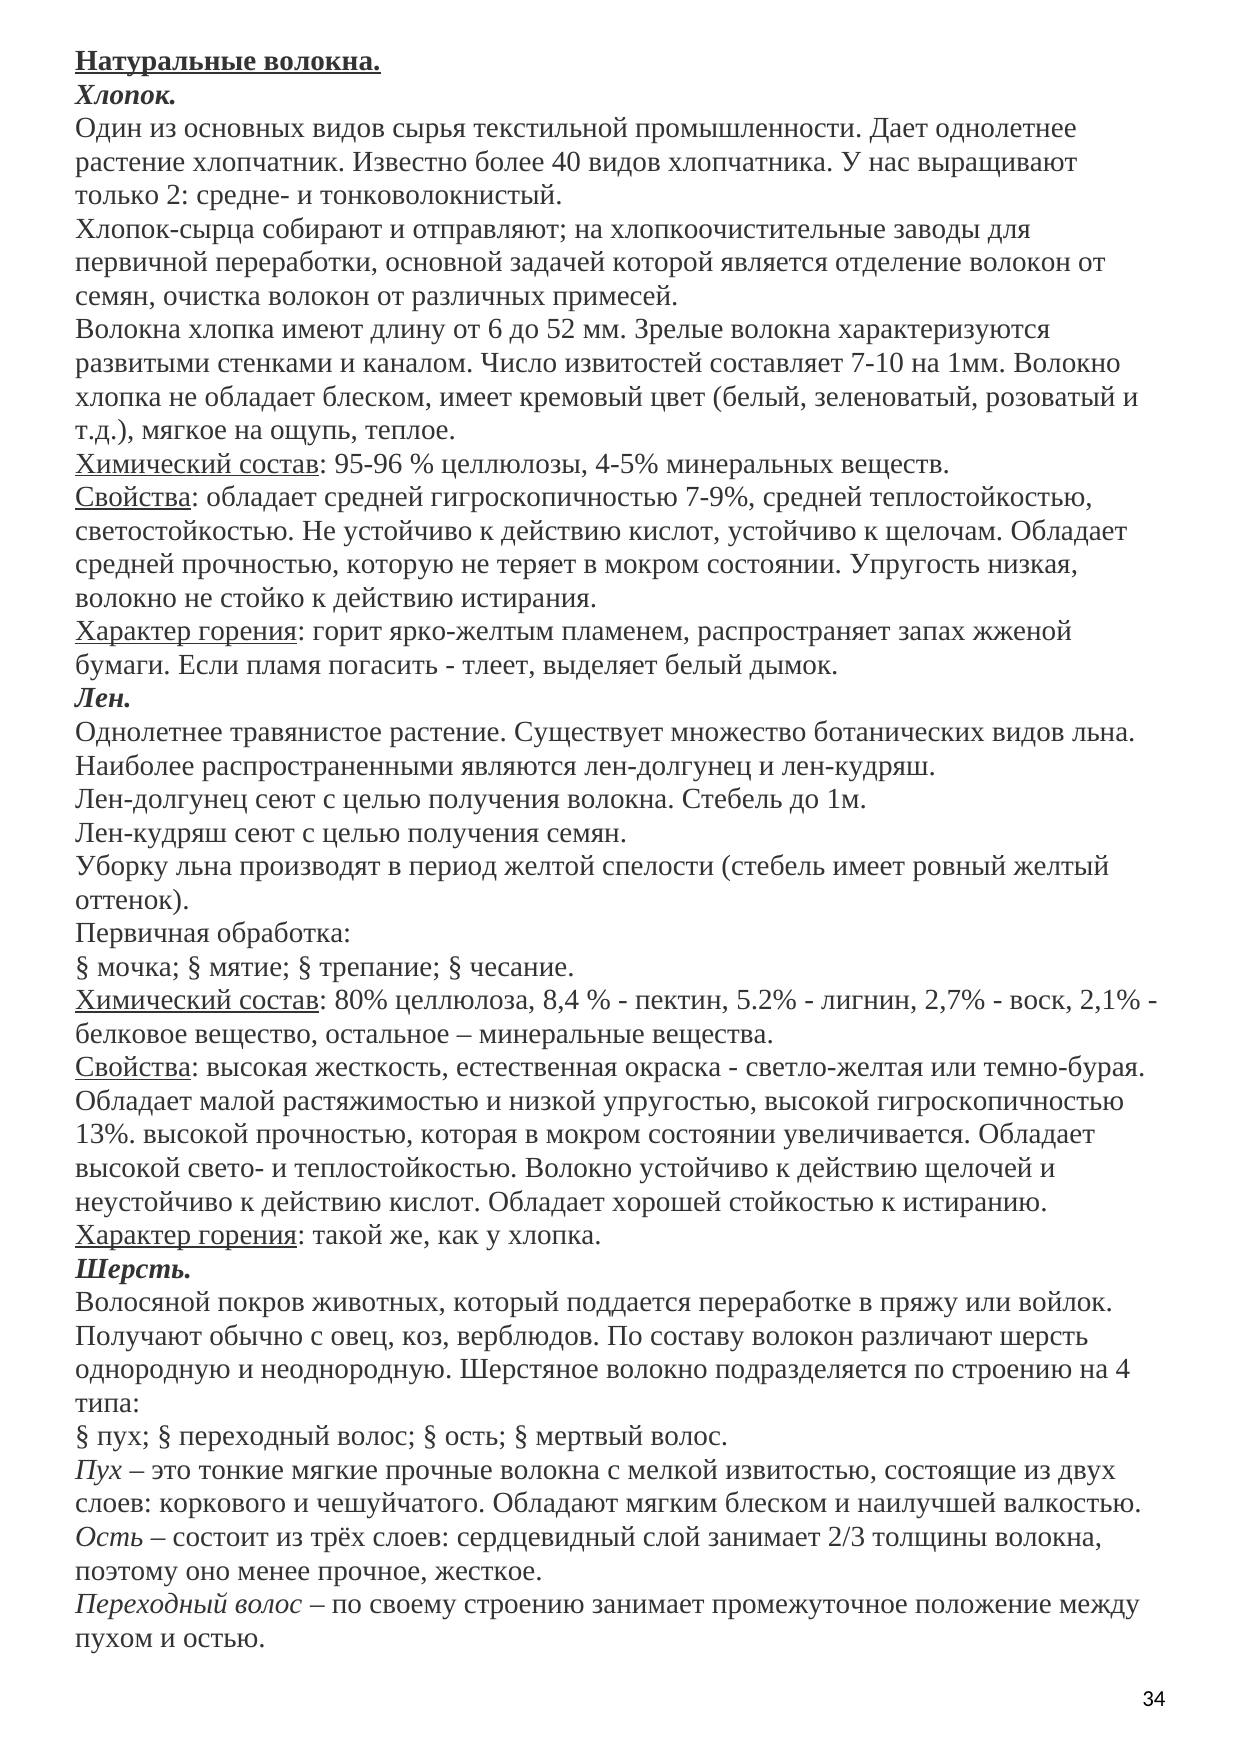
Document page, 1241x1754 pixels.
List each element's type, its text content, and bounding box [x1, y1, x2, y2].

text Лен-кудряш сеют с целью получения семян. [75, 815, 1165, 848]
text Химический состав: 95-96 % целлюлозы, 4-5% минеральных веществ. [75, 446, 1165, 479]
text § пух; § переходный волос; § ость; § мертвый волос. [75, 1418, 1165, 1452]
text Свойства: обладает средней гигроскопичностью 7-9%, средней теплостойкостью, светостойкостью. Не устойчиво к действию кислот, устойчиво к щелочам. Обладает средней прочностью, которую не теряет в мокром состоянии. Упругость низкая, волокно не стойко к действию истирания. [75, 479, 1165, 613]
text Свойства: высокая жесткость, естественная окраска - светло-желтая или темно-бурая. Обладает малой растяжимостью и низкой упругостью, высокой гигроскопичностью 13%. высокой прочностью, которая в мокром состоянии увеличивается. Обладает высокой свето- и теплостойкостью. Волокно устойчиво к действию щелочей и неустойчиво к действию кислот. Обладает хорошей стойкостью к истиранию. [75, 1049, 1165, 1217]
text Переходный волос – по своему строению занимает промежуточное положение между пухом и остью. [75, 1586, 1165, 1653]
text Уборку льна производят в период желтой спелости (стебель имеет ровный желтый оттенок). [75, 848, 1165, 915]
text Волосяной покров животных, который поддается переработке в пряжу или войлок. Получают обычно с овец, коз, верблюдов. По составу волокон различают шерсть однородную и неоднородную. Шерстяное волокно подразделяется по строению на 4 типа: [75, 1284, 1165, 1418]
text Хлопок-сырца собирают и отправляют; на хлопкоочистительные заводы для первичной переработки, основной задачей которой является отделение волокон от семян, очистка волокон oт различных примесей. [75, 211, 1165, 312]
text § мочка; § мятие; § трепание; § чесание. [75, 949, 1165, 982]
text Характер горения: такой же, как у хлопка. [75, 1217, 1165, 1251]
text Лен-долгунец сеют с целью получения волокна. Стебель до 1м. [75, 781, 1165, 815]
text Ость – состоит из тpёx слоев: сердцевидный слой занимает 2/3 толщины волокна, поэтому оно менее прочное, жесткое. [75, 1519, 1165, 1586]
text Один из основных видов сырья текстильной промышленности. Дает однолетнее растение хлопчатник. Известно более 40 видов хлопчатника. У нас выращивают только 2: средне- и тонковолокнистый. [75, 110, 1165, 211]
text Шерсть. [75, 1251, 1165, 1284]
text Химический состав: 80% целлюлоза, 8,4 % - пектин, 5.2% - лигнин, 2,7% - воск, 2,1% - белковое вещество, остальное – минеральные вещества. [75, 982, 1165, 1049]
text Пух – это тонкие мягкие прочные волокна с мелкой извитостью, состоящие из двух слоев: коркового и чешуйчатого. Обладают мягким блеском и наилучшей валкостью. [75, 1452, 1165, 1519]
text Лен. [75, 681, 1165, 714]
text Натуральные волокна. [75, 43, 1165, 77]
text Характер горения: горит ярко-желтым пламенем, распространяет запах жженой бумаги. Если пламя погасить - тлеет, выделяет белый дымок. [75, 613, 1165, 681]
text Волокна хлопка имеют длину от 6 до 52 мм. Зрелые волокна характеризуются развитыми стенками и каналом. Число извитостей составляет 7-10 на 1мм. Волокно хлопка не обладает блеском, имеет кремовый цвет (белый, зеленоватый, розоватый и т.д.), мягкое на ощупь, теплое. [75, 312, 1165, 446]
text Хлопок. [75, 77, 1165, 110]
text Первичная обработка: [75, 915, 1165, 949]
text Однолетнее травянистое растение. Существует множество ботанических видов льна. Наиболее распространенными являются лен-долгунец и лен-кудряш. [75, 714, 1165, 781]
